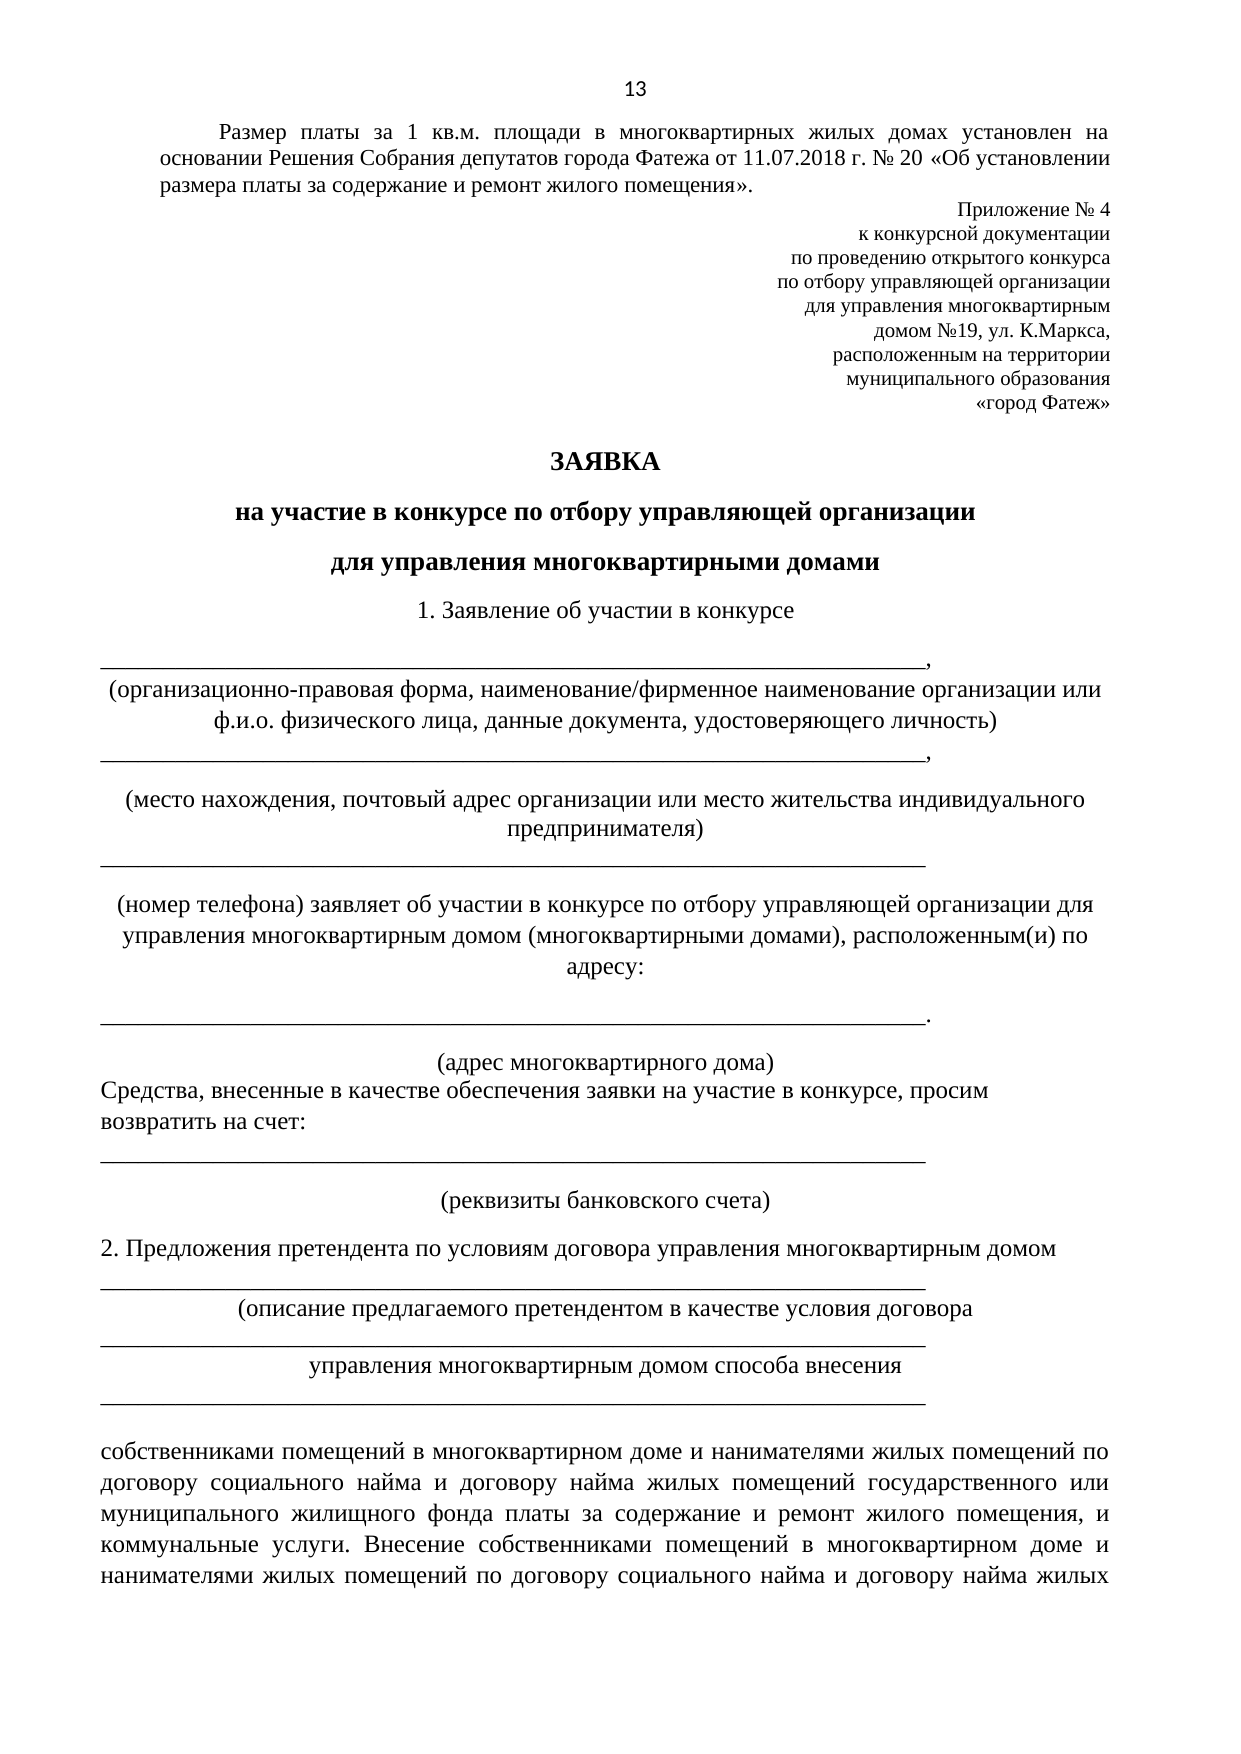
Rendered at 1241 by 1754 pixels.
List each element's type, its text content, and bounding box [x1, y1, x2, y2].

text к конкурсной документации по проведению открытого конкурса по отбору управляющей организации для управления многоквартирным домом №19, ул. К.Маркса, расположенным на территории муниципального образования «город Фатеж» [776, 221, 1110, 414]
text __________________________________________________________________ [100, 1264, 1110, 1293]
text 1. Заявление об участии в конкурсе [100, 595, 1110, 624]
text __________________________________________________________________, [100, 643, 1110, 672]
text (описание предлагаемого претендентом в качестве условия договора [100, 1293, 1110, 1321]
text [100, 1436, 1110, 1589]
text управления многоквартирным домом способа внесения [100, 1350, 1110, 1379]
text (реквизиты банковского счета) [100, 1185, 1110, 1214]
text для управления многоквартирными домами [100, 545, 1110, 576]
text __________________________________________________________________, [100, 736, 1110, 765]
text (организационно-правовая форма, наименование/фирменное наименование организации или ф.и.о. физического лица, данные документа, удостоверяющего личность) [100, 674, 1110, 734]
text Размер платы за 1 кв.м. площади в многоквартирных жилых домах установлен на основании Решения Собрания депутатов города Фатежа от 11.07.2018 г. № 20 «Об установлении размера платы за содержание и ремонт жилого помещения». [159, 118, 1110, 181]
text (номер телефона) заявляет об участии в конкурсе по отбору управляющей организации для управления многоквартирным домом (многоквартирными домами), расположенным(и) по адресу: [100, 889, 1110, 980]
text __________________________________________________________________ [100, 1379, 1110, 1408]
text __________________________________________________________________ [100, 1137, 1110, 1166]
text (адрес многоквартирного дома) [100, 1047, 1110, 1075]
text Средства, внесенные в качестве обеспечения заявки на участие в конкурсе, просим возвратить на счет: [100, 1075, 1110, 1135]
text Приложение № 4 [776, 197, 1110, 221]
text на участие в конкурсе по отбору управляющей организации [100, 495, 1110, 526]
text __________________________________________________________________. [100, 999, 1110, 1028]
text (место нахождения, почтовый адрес организации или место жительства индивидуального предпринимателя) [100, 784, 1110, 841]
text 2. Предложения претендента по условиям договора управления многоквартирным домом [100, 1233, 1110, 1262]
text ЗАЯВКА [100, 445, 1110, 476]
text __________________________________________________________________ [100, 1321, 1110, 1350]
text __________________________________________________________________ [100, 841, 1110, 870]
